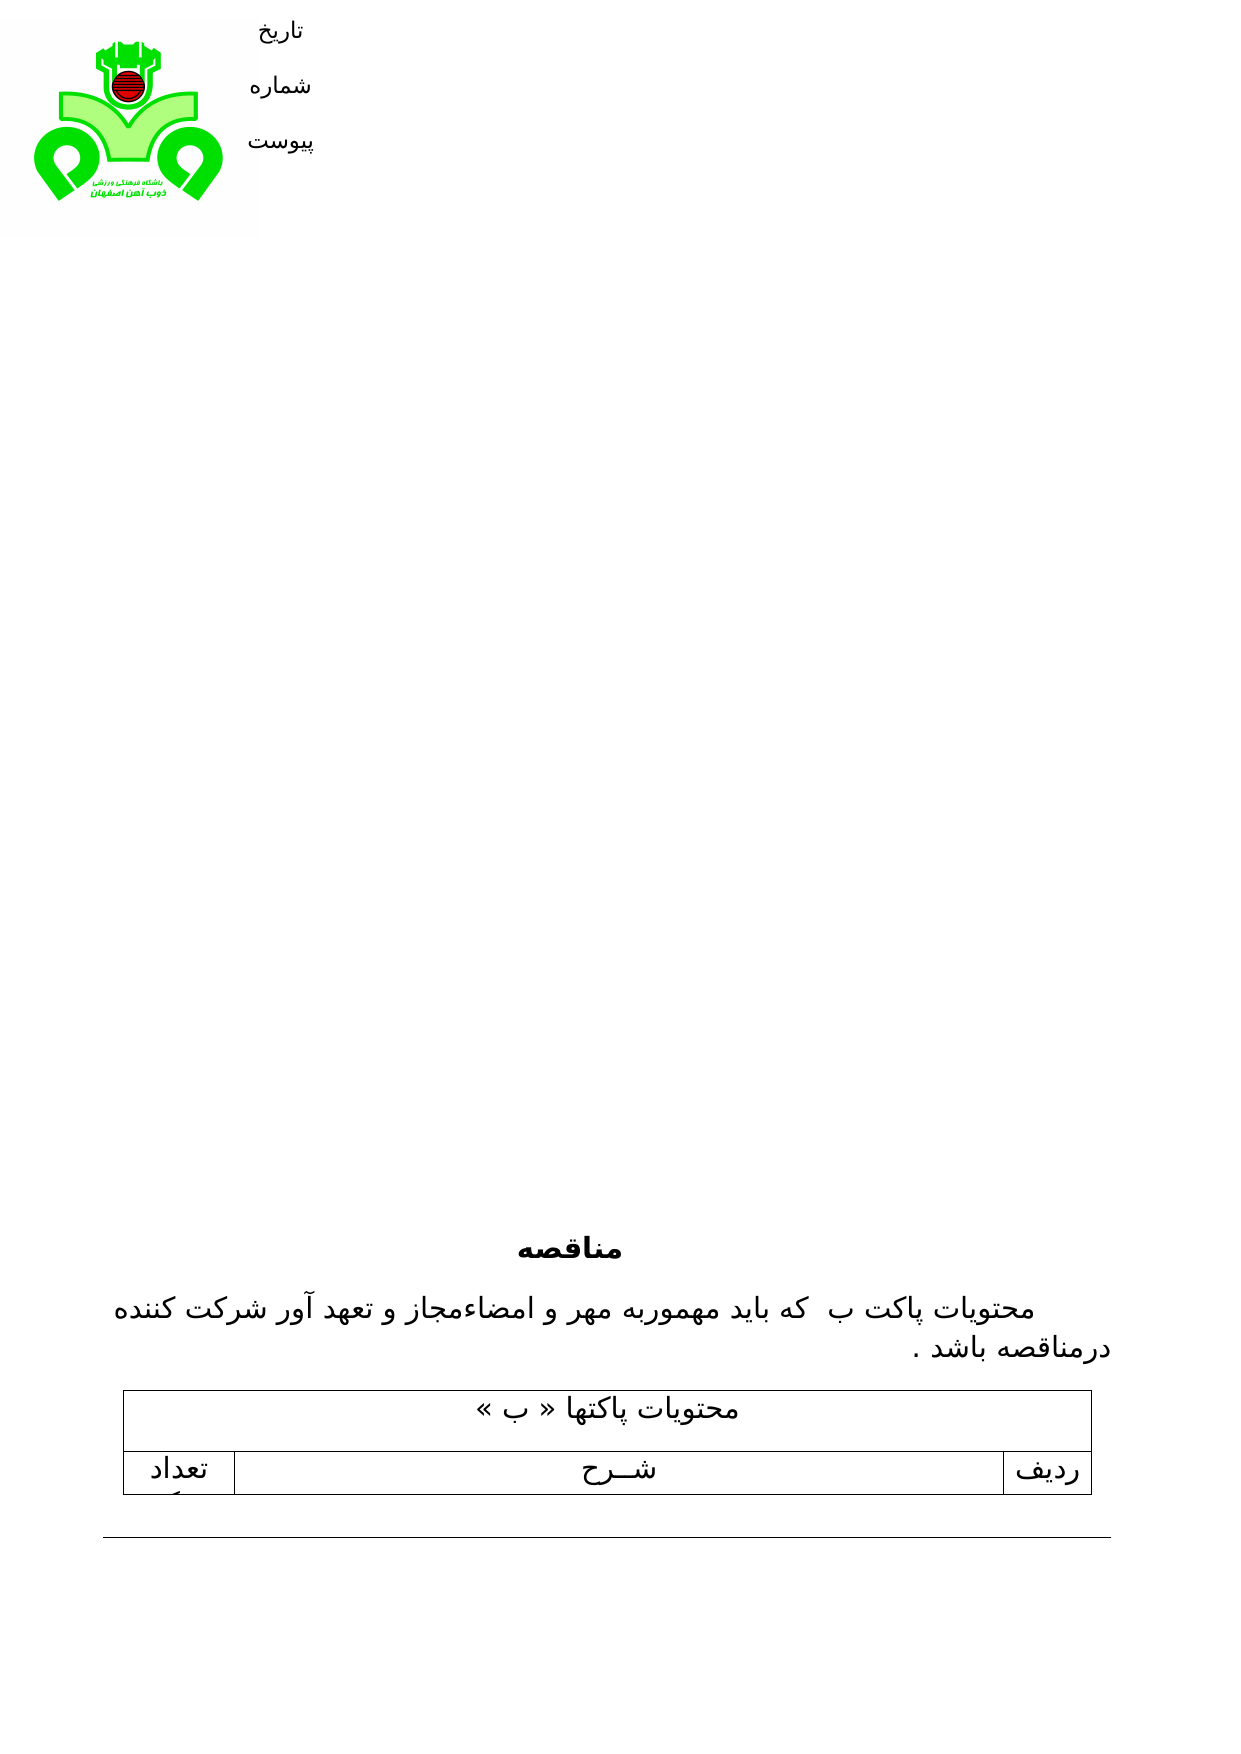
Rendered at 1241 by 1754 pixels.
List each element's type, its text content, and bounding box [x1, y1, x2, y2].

table_cell تعداد برگ [124, 1452, 234, 1494]
table_cell شــرح [235, 1452, 1003, 1494]
text محتويات پاكت ب كه بايد مهموربه مهر و امضاءمجاز و تعهد آور شركت كننده درمناقصه باشد . [103, 1291, 1111, 1364]
table_header محتويات پاكتها « ب » [124, 1391, 1091, 1451]
picture [0, 18, 261, 238]
text مناقصه [103, 1231, 1111, 1265]
table_cell رديف [1004, 1452, 1091, 1494]
